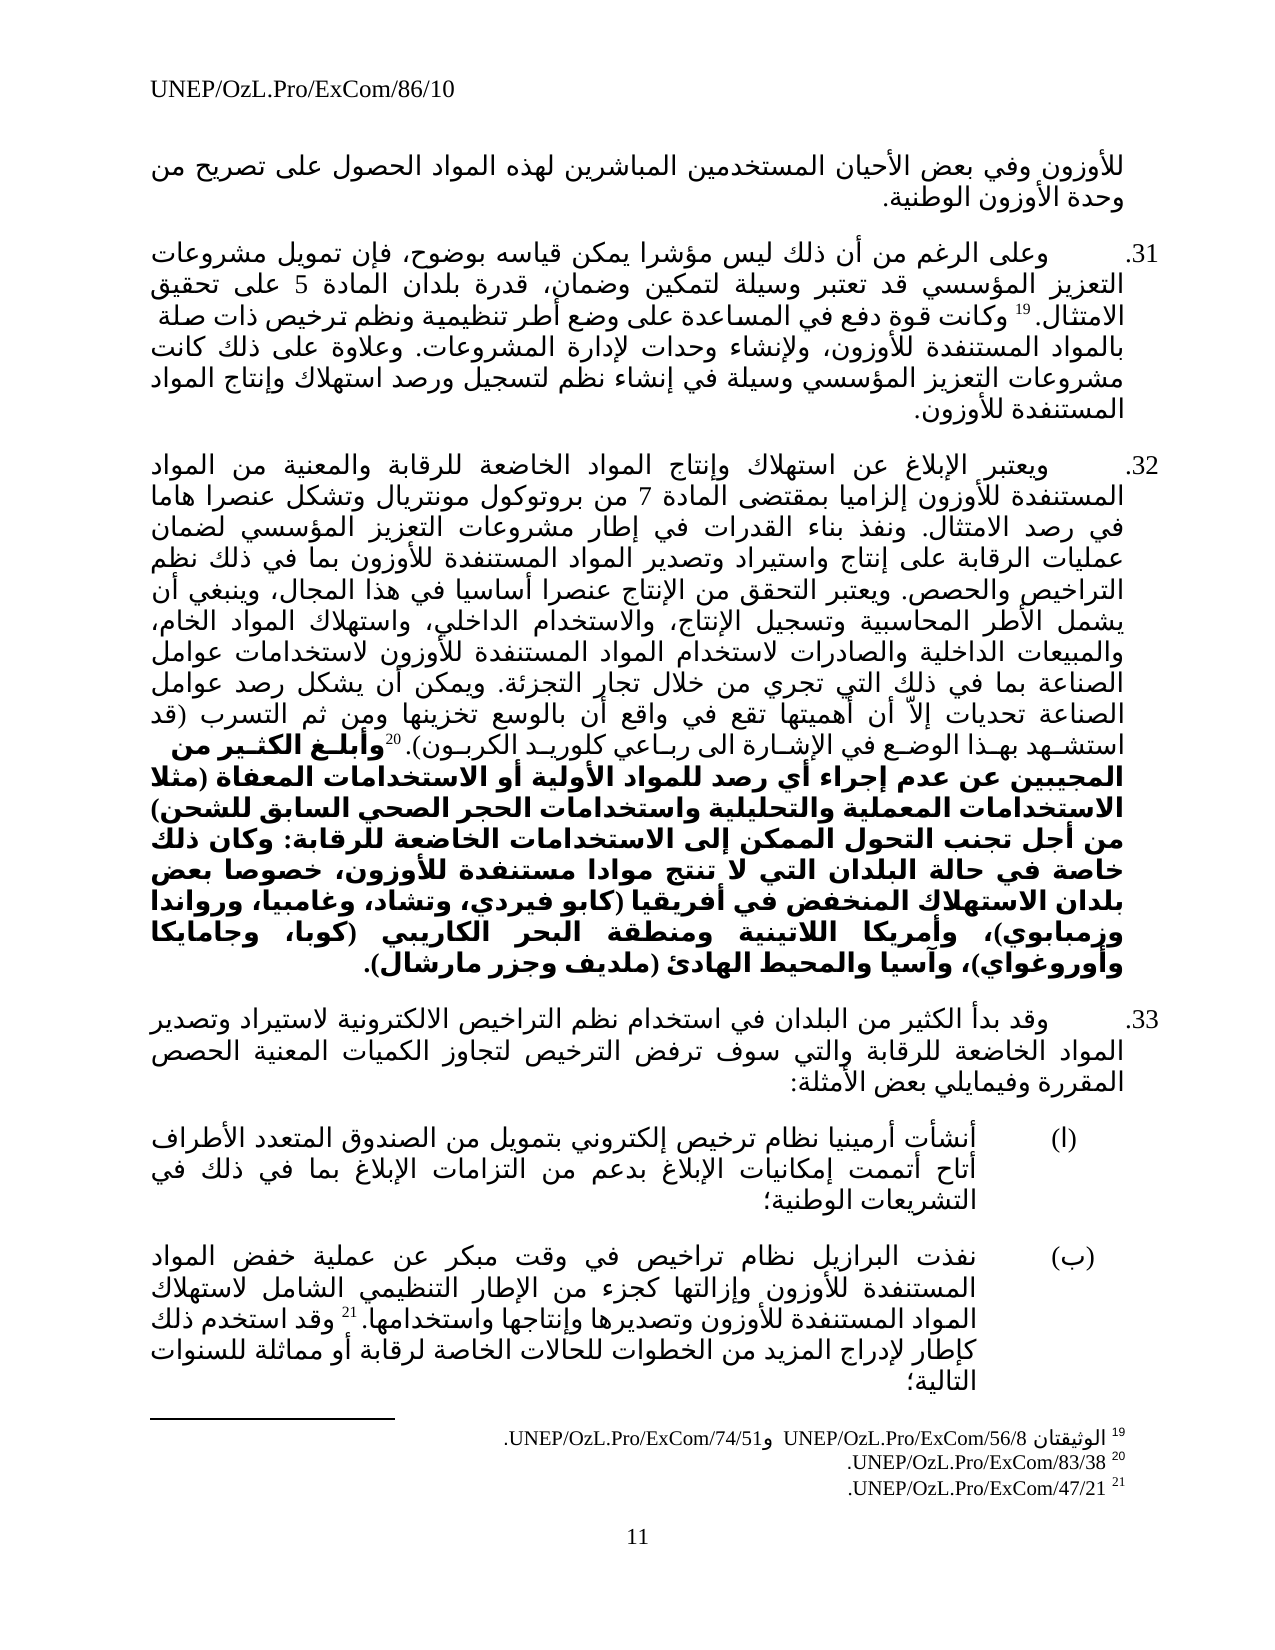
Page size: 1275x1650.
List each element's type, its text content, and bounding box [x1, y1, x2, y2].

list وقد بدأ الكثير من البلدان في استخدام نظم التراخيص الالكترونية لاستيراد وتصدير المواد الخاضعة للرقابة والتي سوف ترفض الترخيص لتجاوز الكميات المعنية الحصص المقررة وفيمايلي بعض الأمثلة: [150, 1004, 1125, 1097]
list وعلى الرغم من أن ذلك ليس مؤشرا يمكن قياسه بوضوح، فإن تمويل مشروعات التعزيز المؤسسي قد تعتبر وسيلة لتمكين وضمان، قدرة بلدان المادة 5 على تحقيق الامتثال. وكانت قوة دفع في المساعدة على وضع أطر تنظيمية ونظم ترخيص ذات صلة بالمواد المستنفدة للأوزون، ولإنشاء وحدات لإدارة المشروعات. وعلاوة على ذلك كانت مشروعات التعزيز المؤسسي وسيلة في إنشاء نظم لتسجيل ورصد استهلاك وإنتاج المواد المستنفدة للأوزون. [150, 237, 1125, 424]
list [150, 150, 1125, 212]
list نفذت البرازيل نظام تراخيص في وقت مبكر عن عملية خفض المواد المستنفدة للأوزون وإزالتها كجزء من الإطار التنظيمي الشامل لاستهلاك المواد المستنفدة للأوزون وتصديرها وإنتاجها واستخدامها. وقد استخدم ذلك كإطار لإدراج المزيد من الخطوات للحالات الخاصة لرقابة أو مماثلة للسنوات التالية؛ [150, 1241, 1051, 1396]
list أنشأت أرمينيا نظام ترخيص إلكتروني بتمويل من الصندوق المتعدد الأطراف أتاح أتممت إمكانيات الإبلاغ بدعم من التزامات الإبلاغ بما في ذلك في التشريعات الوطنية؛ [150, 1122, 1051, 1216]
list ويعتبر الإبلاغ عن استهلاك وإنتاج المواد الخاضعة للرقابة والمعنية من المواد المستنفدة للأوزون إلزاميا بمقتضى المادة 7 من بروتوكول مونتريال وتشكل عنصرا هاما في رصد الامتثال. ونفذ بناء القدرات في إطار مشروعات التعزيز المؤسسي لضمان عمليات الرقابة على إنتاج واستيراد وتصدير المواد المستنفدة للأوزون بما في ذلك نظم التراخيص والحصص. ويعتبر التحقق من الإنتاج عنصرا أساسيا في هذا المجال، وينبغي أن يشمل الأطر المحاسبية وتسجيل الإنتاج، والاستخدام الداخلي، واستهلاك المواد الخام، والمبيعات الداخلية والصادرات لاستخدام المواد المستنفدة للأوزون لاستخدامات عوامل الصناعة بما في ذلك التي تجري من خلال تجار التجزئة. ويمكن أن يشكل رصد عوامل الصناعة تحديات إلاّ أن أهميتها تقع في واقع أن بالوسع تخزينها ومن ثم التسرب (قد استشهد بهذا الوضع في الإشارة الى رباعي كلوريد الكربون). وأبلغ الكثير من المجيبين عن عدم إجراء أي رصد للمواد الأولية أو الاستخدامات المعفاة (مثلا الاستخدامات المعملية والتحليلية واستخدامات الحجر الصحي السابق للشحن) من أجل تجنب التحول الممكن إلى الاستخدامات الخاضعة للرقابة: وكان ذلك خاصة في حالة البلدان التي لا تنتج موادا مستنفدة للأوزون، خصوصا بعض بلدان الاستهلاك المنخفض في أفريقيا (كابو فيردي، وتشاد، وغامبيا، ورواندا وزمبابوي)، وأمريكا اللاتينية ومنطقة البحر الكاريبي (كوبا، وجامايكا وأوروغواي)، وآسيا والمحيط الهادئ (ملديف وجزر مارشال). [150, 449, 1125, 979]
